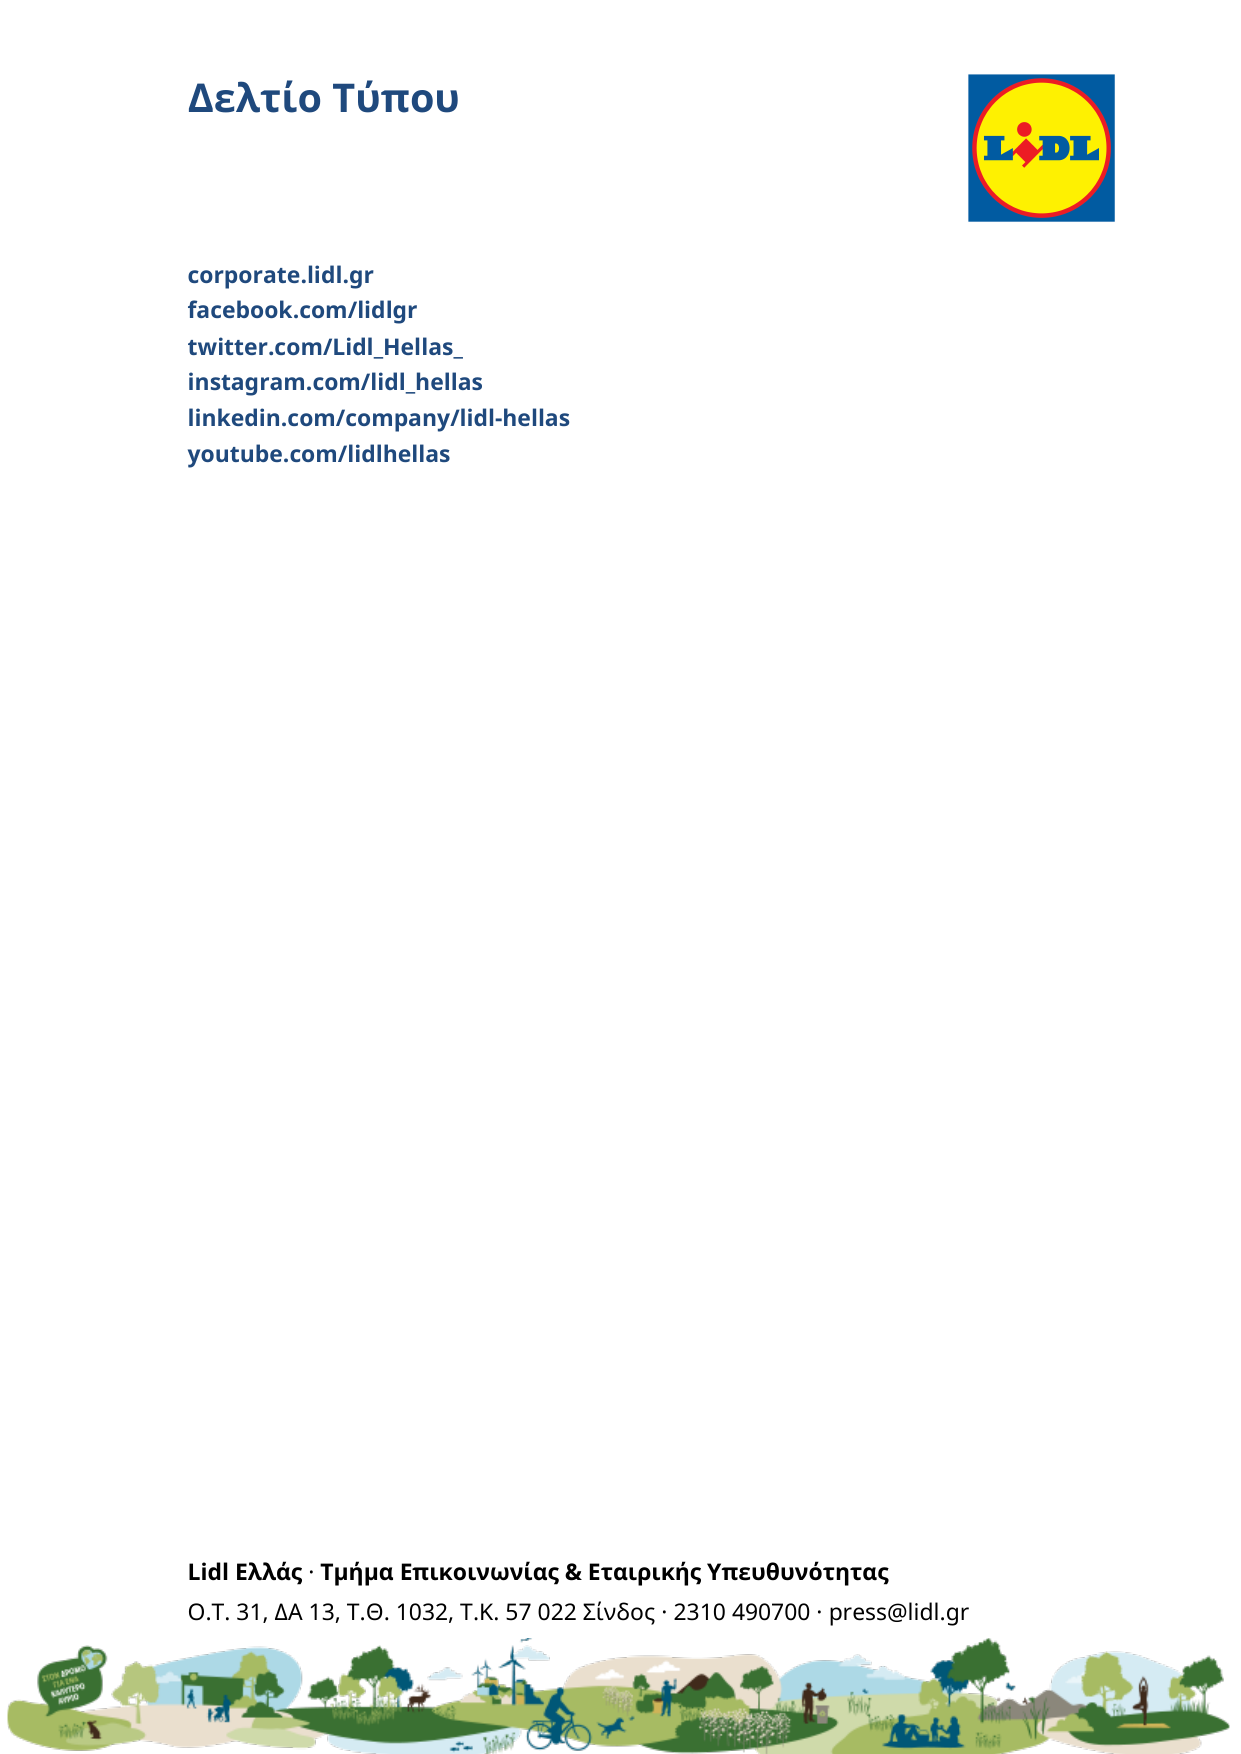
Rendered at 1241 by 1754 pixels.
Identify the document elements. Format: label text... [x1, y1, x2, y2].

text corporate.lidl.gr [187, 258, 1053, 290]
picture [967, 73, 1116, 223]
text linkedin.com/company/lidl-hellas [187, 402, 1053, 433]
picture [6, 1638, 1233, 1754]
text twitter.com/Lidl_Hellas_ [187, 330, 1053, 362]
text facebook.com/lidlgr [187, 294, 1053, 326]
text youtube.com/lidlhellas [187, 438, 1053, 469]
text instagram.com/lidl_hellas [187, 366, 1053, 398]
